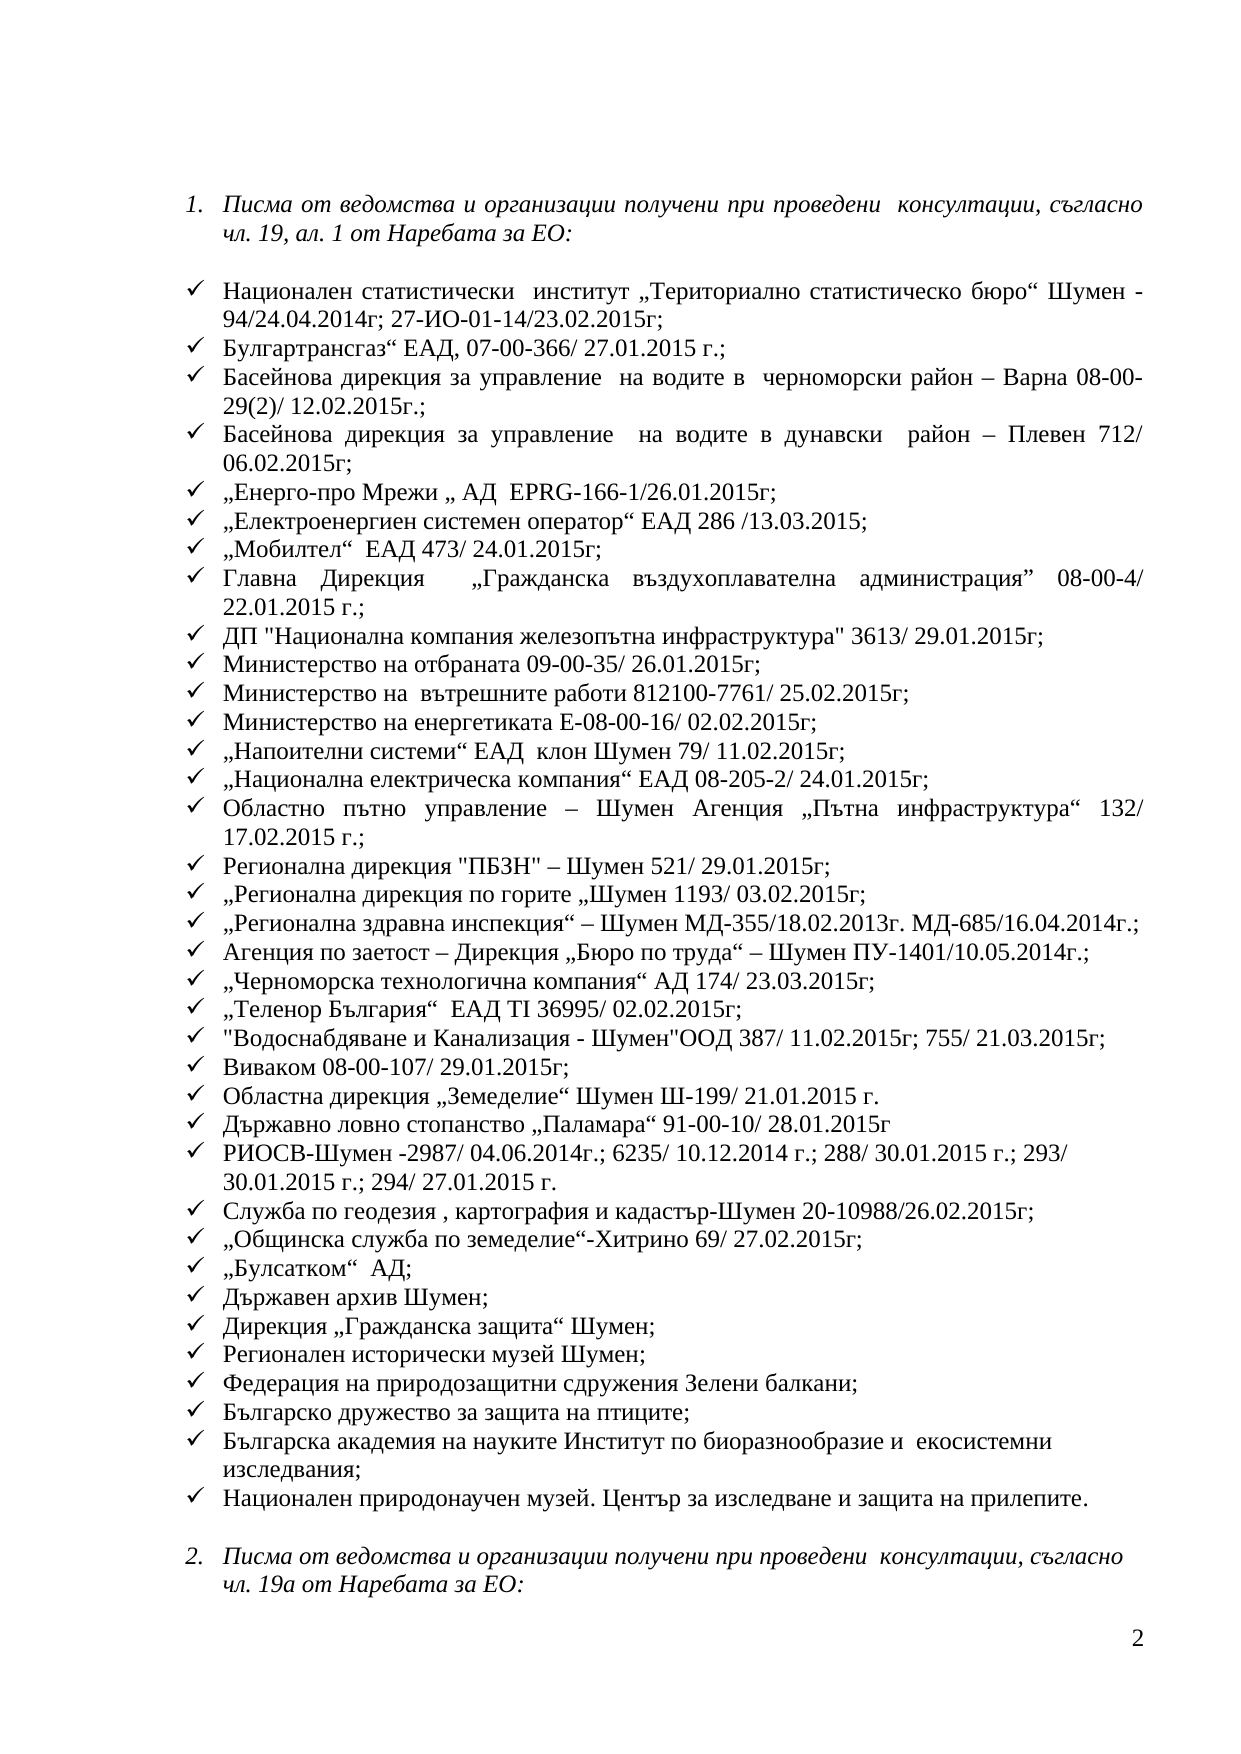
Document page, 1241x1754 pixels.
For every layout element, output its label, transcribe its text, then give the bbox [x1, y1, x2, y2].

list Българска академия на науките Институт по биоразнообразие и екосистемни изследвания; [185, 1426, 1144, 1483]
list „Напоителни системи“ ЕАД клон Шумен 79/ 11.02.2015г; [185, 736, 1144, 764]
list Булгартрансгаз“ ЕАД, 07-00-366/ 27.01.2015 г.; [185, 333, 1144, 362]
list „Общинска служба по земеделие“-Хитрино 69/ 27.02.2015г; [185, 1224, 1144, 1253]
list "Водоснабдяване и Канализация - Шумен"ООД 387/ 11.02.2015г; 755/ 21.03.2015г; [185, 1023, 1144, 1052]
list Министерство на енергетиката Е-08-00-16/ 02.02.2015г; [185, 707, 1144, 736]
list Областна дирекция „Земеделие“ Шумен Ш-199/ 21.01.2015 г. [185, 1081, 1144, 1109]
list Национален природонаучен музей. Център за изследване и защита на прилепите. [185, 1483, 1144, 1512]
list Министерство на отбраната 09-00-35/ 26.01.2015г; [185, 649, 1144, 678]
list Областно пътно управление – Шумен Агенция „Пътна инфраструктура“ 132/ 17.02.2015 г.; [185, 793, 1144, 851]
list „Мобилтел“ ЕАД 473/ 24.01.2015г; [185, 534, 1144, 563]
list Държавно ловно стопанство „Паламара“ 91-00-10/ 28.01.2015г [185, 1109, 1144, 1138]
list „Енерго-про Мрежи „ АД EPRG-166-1/26.01.2015г; [185, 477, 1144, 506]
list Служба по геодезия , картография и кадастър-Шумен 20-10988/26.02.2015г; [185, 1196, 1144, 1224]
list Регионална дирекция "ПБЗН" – Шумен 521/ 29.01.2015г; [185, 851, 1144, 879]
list Виваком 08-00-107/ 29.01.2015г; [185, 1052, 1144, 1081]
list Агенция по заетост – Дирекция „Бюро по труда“ – Шумен ПУ-1401/10.05.2014г.; [185, 937, 1144, 966]
list Басейнова дирекция за управление на водите в дунавски район – Плевен 712/ 06.02.2015г; [185, 419, 1144, 477]
list „Национална електрическа компания“ ЕАД 08-205-2/ 24.01.2015г; [185, 764, 1144, 793]
list „Регионална здравна инспекция“ – Шумен МД-355/18.02.2013г. МД-685/16.04.2014г.; [185, 908, 1144, 937]
list „Теленор България“ ЕАД ТI 36995/ 02.02.2015г; [185, 994, 1144, 1023]
list Главна Дирекция „Гражданска въздухоплавателна администрация” 08-00-4/ 22.01.2015 г.; [185, 563, 1144, 621]
list Държавен архив Шумен; [185, 1282, 1144, 1311]
list Национален статистически институт „Териториално статистическо бюро“ Шумен - 94/24.04.2014г; 27-ИО-01-14/23.02.2015г; [185, 276, 1144, 333]
list Регионален исторически музей Шумен; [185, 1339, 1144, 1368]
list ДП "Национална компания железопътна инфраструктура" 3613/ 29.01.2015г; [185, 621, 1144, 649]
list „Регионална дирекция по горите „Шумен 1193/ 03.02.2015г; [185, 879, 1144, 908]
list „Черноморска технологична компания“ АД 174/ 23.03.2015г; [185, 966, 1144, 994]
list Федерация на природозащитни сдружения Зелени балкани; [185, 1368, 1144, 1397]
list РИОСВ-Шумен -2987/ 04.06.2014г.; 6235/ 10.12.2014 г.; 288/ 30.01.2015 г.; 293/ 30.01.2015 г.; 294/ 27.01.2015 г. [185, 1138, 1144, 1196]
list Басейнова дирекция за управление на водите в черноморски район – Варна 08-00-29(2)/ 12.02.2015г.; [185, 362, 1144, 419]
list Българско дружество за защита на птиците; [185, 1397, 1144, 1426]
list Дирекция „Гражданска защита“ Шумен; [185, 1311, 1144, 1339]
list Писма от ведомства и организации получени при проведени консултации, съгласно чл. 19а от Наребата за ЕО: [185, 1541, 1144, 1598]
list Министерство на вътрешните работи 812100-7761/ 25.02.2015г; [185, 678, 1144, 707]
list Писма от ведомства и организации получени при проведени консултации, съгласно чл. 19, ал. 1 от Наребата за ЕО: [185, 189, 1144, 247]
list „Булсатком“ АД; [185, 1253, 1144, 1282]
list „Електроенергиен системен оператор“ ЕАД 286 /13.03.2015; [185, 506, 1144, 534]
